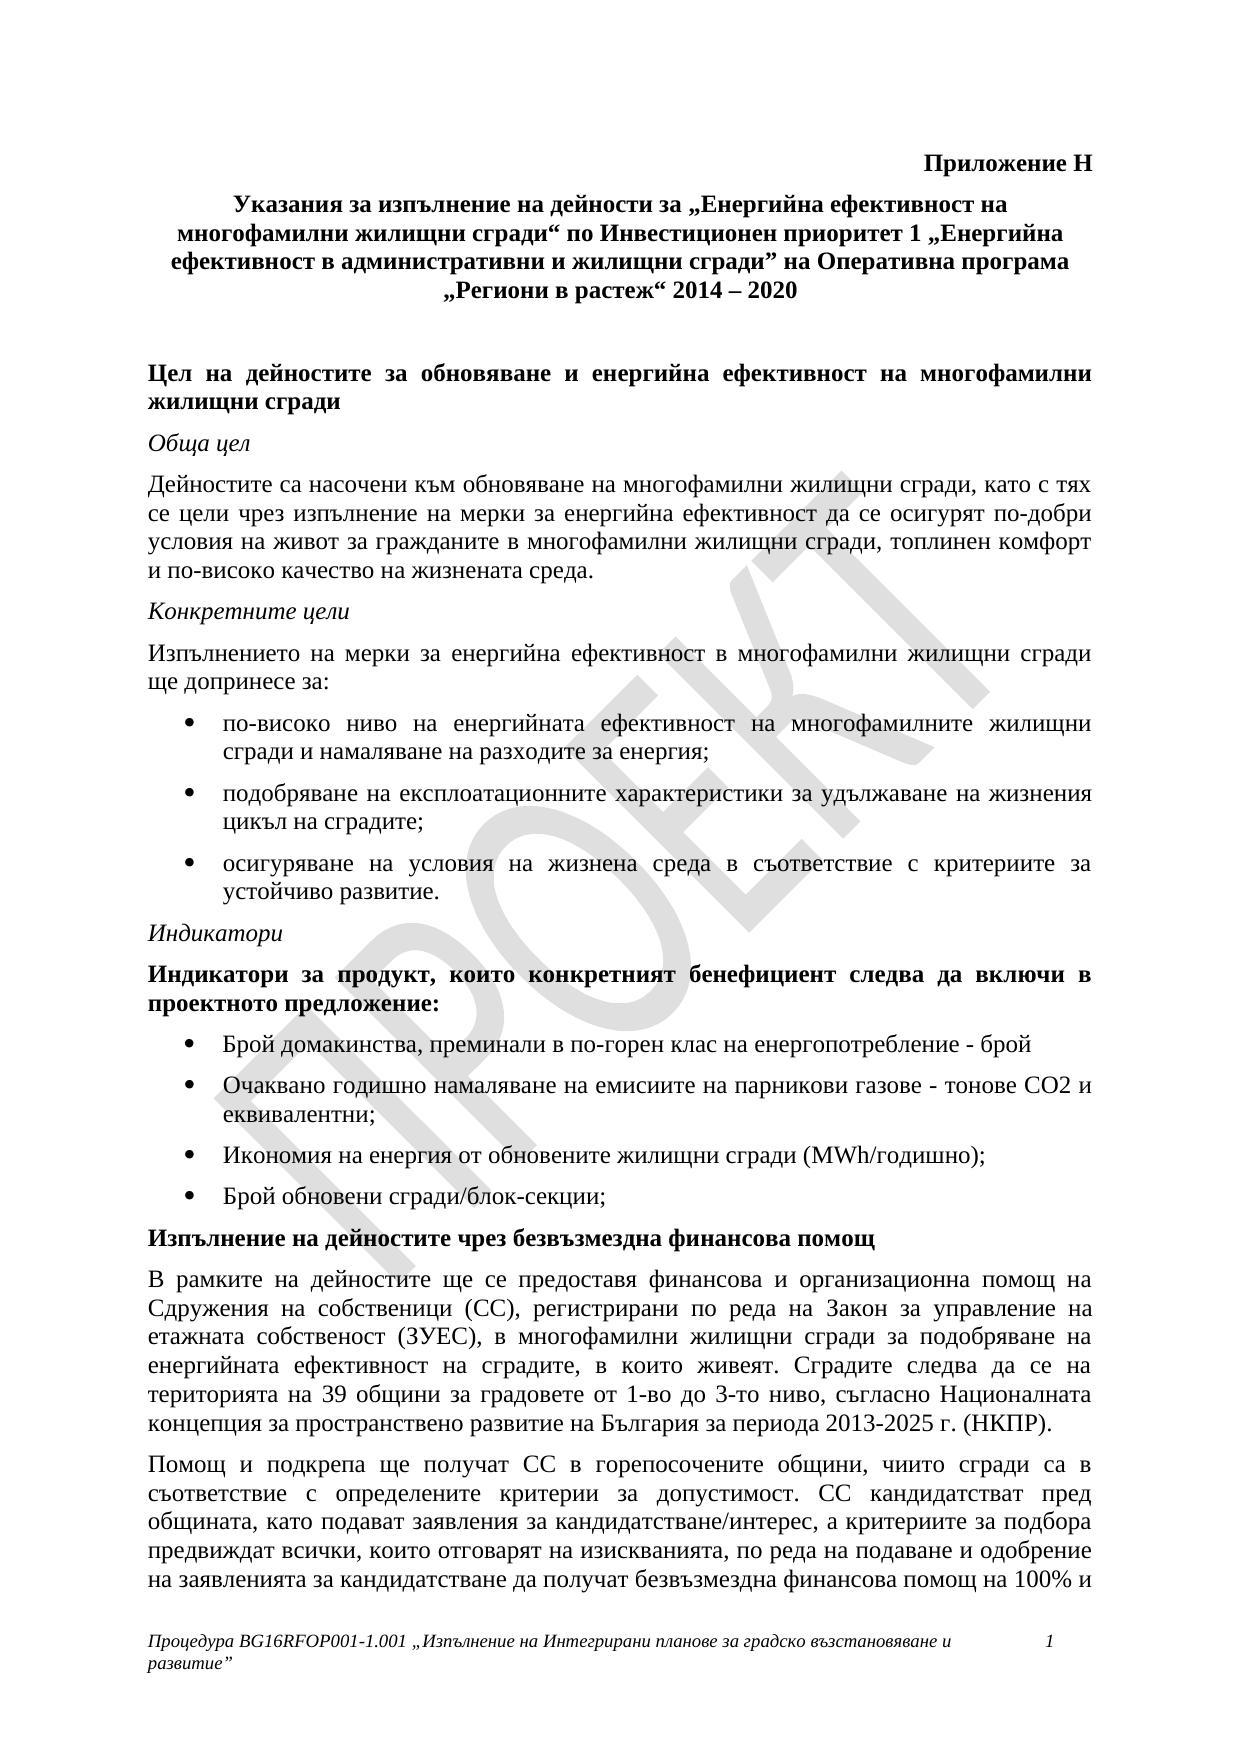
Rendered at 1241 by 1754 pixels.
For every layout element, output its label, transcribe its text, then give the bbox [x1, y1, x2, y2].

list Брой обновени сгради/блок-секции; [185, 1181, 1093, 1210]
text Приложение Н [148, 148, 1093, 176]
text Обща цел [148, 428, 1093, 456]
list Икономия на енергия от обновените жилищни сгради (MWh/годишно); [185, 1140, 1093, 1169]
text Индикатори за продукт, които конкретният бенефициент следва да включи в проектното предложение: [148, 959, 1093, 1016]
text В рамките на дейностите ще се предоставя финансова и организационна помощ на Сдружения на собственици (СС), регистрирани по реда на Закон за управление на етажната собственост (ЗУЕС), в многофамилни жилищни сгради за подобряване на енергийната ефективност на сградите, в които живеят. Сградите следва да се на територията на 39 общини за градовете от 1-во до 3-то ниво, съгласно Националната концепция за пространствено развитие на България за периода 2013-2025 г. (НКПР). [148, 1264, 1093, 1436]
text Изпълнение на дейностите чрез безвъзмездна финансова помощ [148, 1223, 1093, 1251]
list подобряване на експлоатационните характеристики за удължаване на жизнения цикъл на сградите; [185, 778, 1093, 835]
text Конкретните цели [148, 596, 1093, 625]
text Изпълнението на мерки за енергийна ефективност в многофамилни жилищни сгради ще допринесе за: [148, 638, 1093, 695]
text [148, 1449, 1093, 1593]
text Дейностите са насочени към обновяване на многофамилни жилищни сгради, като с тях се цели чрез изпълнение на мерки за енергийна ефективност да се осигурят по-добри условия на живот за гражданите в многофамилни жилищни сгради, топлинен комфорт и по-високо качество на жизнената среда. [148, 469, 1093, 584]
text Индикатори [148, 918, 1093, 946]
list Брой домакинства, преминали в по-горен клас на енергопотребление - брой [185, 1029, 1093, 1058]
text Цел на дейностите за обновяване и енергийна ефективност на многофамилни жилищни сгради [148, 358, 1093, 415]
text Указания за изпълнение на дейности за „Енергийна ефективност на многофамилни жилищни сгради“ по Инвестиционен приоритет 1 „Енергийна ефективност в административни и жилищни сгради” на Оперативна програма „Региони в растеж“ 2014 – 2020 [148, 189, 1093, 304]
list по-високо ниво на енергийната ефективност на многофамилните жилищни сгради и намаляване на разходите за енергия; [185, 708, 1093, 765]
list осигуряване на условия на жизнена среда в съответствие с критериите за устойчиво развитие. [185, 848, 1093, 905]
list Очаквано годишно намаляване на емисиите на парникови газове - тонове CO2 и еквивалентни; [185, 1070, 1093, 1128]
